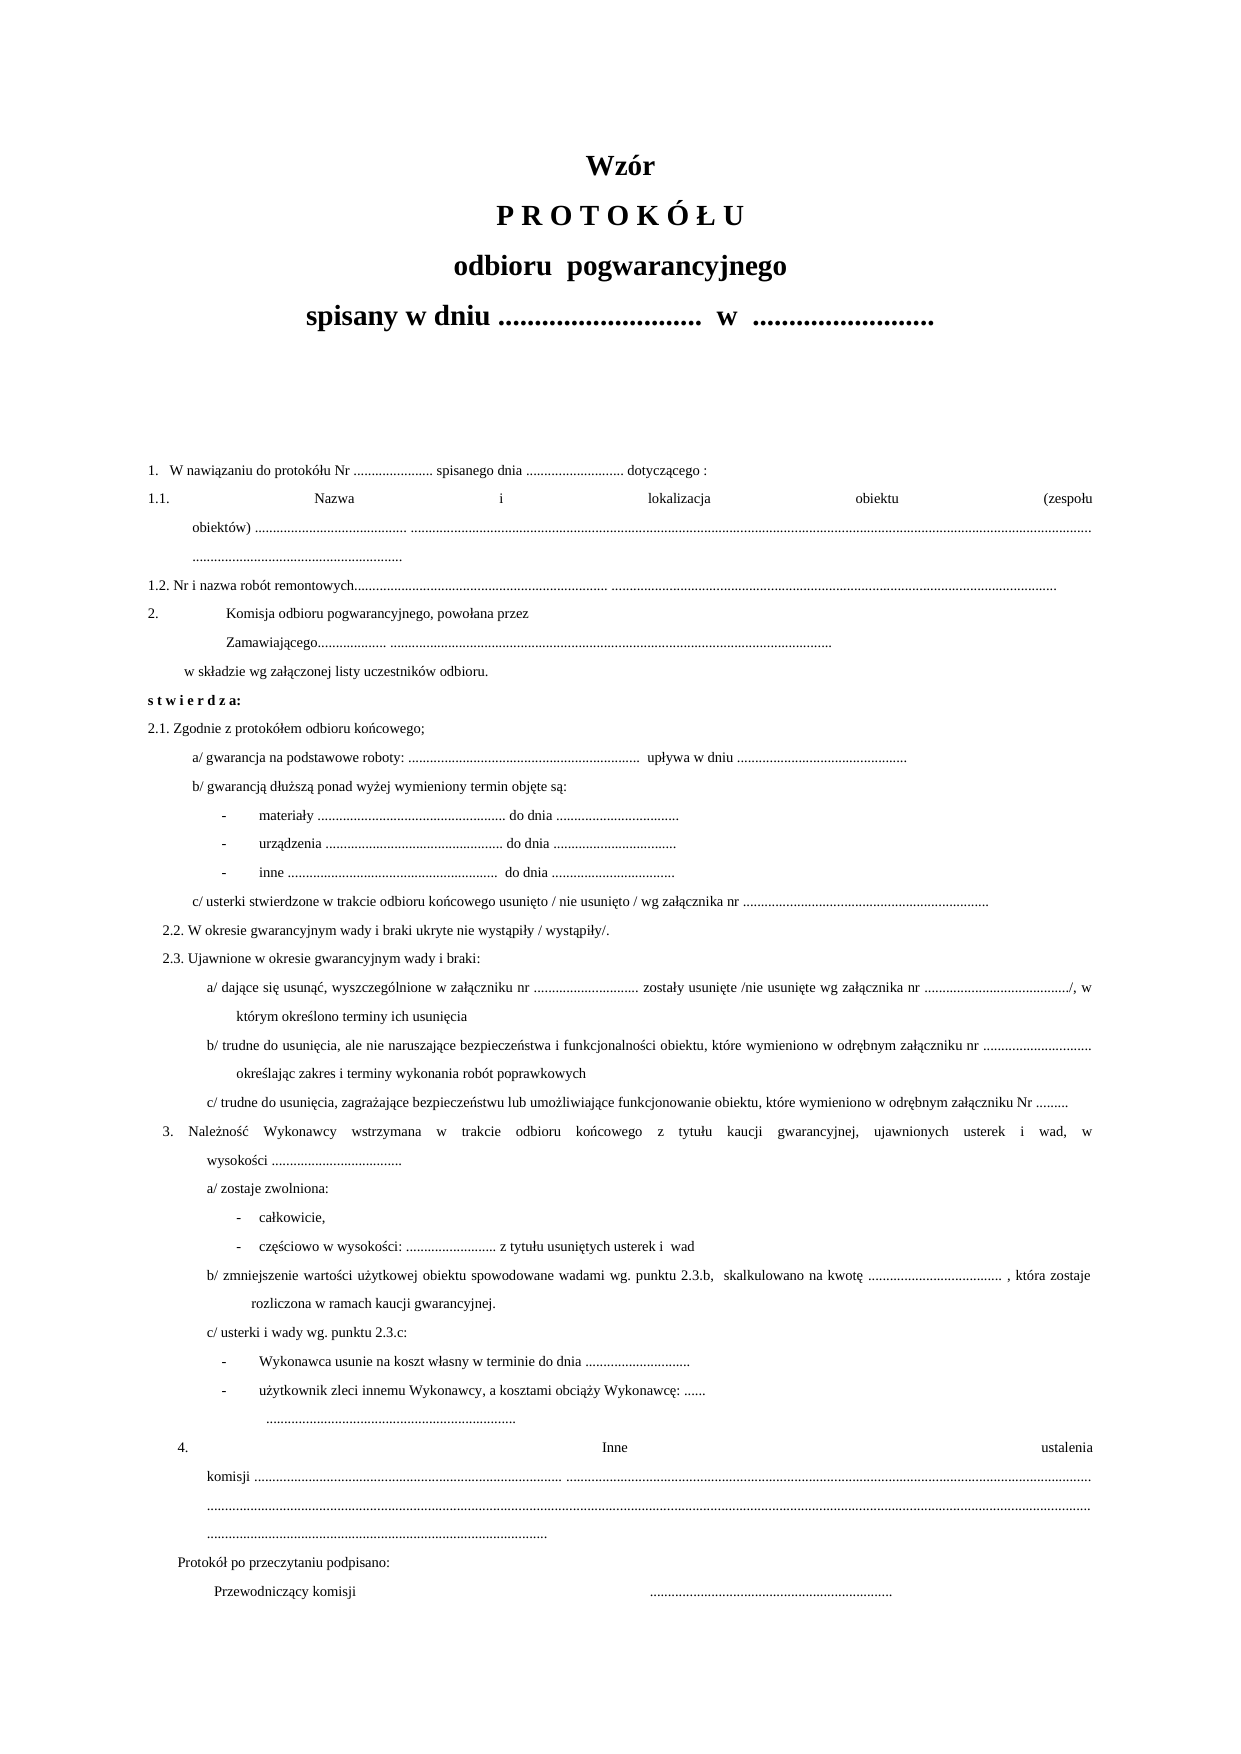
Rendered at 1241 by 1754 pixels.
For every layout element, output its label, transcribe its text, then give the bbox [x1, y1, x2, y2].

table_header ................................................................... [642, 1571, 1196, 1599]
text a/ zostaje zwolniona: [207, 1168, 1093, 1197]
text w składzie wg załączonej listy uczestników odbioru. [148, 651, 1093, 679]
text a/ dające się usunąć, wyszczególnione w załączniku nr ............................. zostały usunięte /nie usunięte wg załącznika nr ......................................../, w którym określono terminy ich usunięcia [207, 967, 1093, 1024]
list użytkownik zleci innemu Wykonawcy, a kosztami obciąży Wykonawcę: ...... [221, 1369, 1093, 1398]
table_header Przewodniczący komisji [207, 1571, 642, 1599]
text b/ trudne do usunięcia, ale nie naruszające bezpieczeństwa i funkcjonalności obiektu, które wymieniono w odrębnym załączniku nr .............................. określając zakres i terminy wykonania robót poprawkowych [207, 1024, 1093, 1082]
text Wzór [148, 148, 1093, 181]
text c/ usterki i wady wg. punktu 2.3.c: [207, 1312, 1093, 1341]
text Protokół po przeczytaniu podpisano: [177, 1542, 1093, 1571]
text ..................................................................... [266, 1398, 1093, 1427]
text c/ trudne do usunięcia, zagrażające bezpieczeństwu lub umożliwiające funkcjonowanie obiektu, które wymieniono w odrębnym załączniku Nr ......... [207, 1082, 1093, 1111]
text s t w i e r d z a: [148, 679, 1093, 708]
list Wykonawca usunie na koszt własny w terminie do dnia ............................. [221, 1341, 1093, 1369]
list inne .......................................................... do dnia .................................. [221, 852, 1093, 881]
text P R O T O K Ó Ł U [148, 198, 1093, 231]
list całkowicie, [236, 1197, 1093, 1226]
text 4. Inne ustalenia komisji ..................................................................................... ................................................................................................................................................................................................................................................................................................................................................................................................................................................................................................... [177, 1427, 1093, 1542]
text spisany w dniu ............................ w ......................... [148, 298, 1093, 332]
list Komisja odbioru pogwarancyjnego, powołana przez Zamawiającego................... .......................................................................................................................... [148, 593, 1093, 651]
text 1. W nawiązaniu do protokółu Nr ...................... spisanego dnia ........................... dotyczącego : [148, 449, 1093, 478]
text odbioru pogwarancyjnego [148, 248, 1093, 282]
text 2.2. W okresie gwarancyjnym wady i braki ukryte nie wystąpiły / wystąpiły/. [162, 909, 1093, 938]
list urządzenia ................................................. do dnia .................................. [221, 823, 1093, 852]
list materiały .................................................... do dnia .................................. [221, 794, 1093, 823]
text 1.2. Nr i nazwa robót remontowych...................................................................... ........................................................................................................................... [148, 564, 1093, 593]
text 2.3. Ujawnione w okresie gwarancyjnym wady i braki: [162, 938, 1093, 967]
text 2.1. Zgodnie z protokółem odbioru końcowego; [148, 708, 1093, 737]
text b/ gwarancją dłuższą ponad wyżej wymieniony termin objęte są: [192, 766, 1093, 794]
text c/ usterki stwierdzone w trakcie odbioru końcowego usunięto / nie usunięto / wg załącznika nr .................................................................... [192, 881, 1093, 909]
text 3. Należność Wykonawcy wstrzymana w trakcie odbioru końcowego z tytułu kaucji gwarancyjnej, ujawnionych usterek i wad, w wysokości .................................... [162, 1111, 1093, 1168]
list częściowo w wysokości: ......................... z tytułu usuniętych usterek i wad [236, 1226, 1093, 1254]
text 1.1. Nazwa i lokalizacja obiektu (zespołu obiektów) .......................................... ...................................................................................................................................................................................................................................................... [148, 478, 1093, 564]
text a/ gwarancja na podstawowe roboty: ................................................................ upływa w dniu ............................................... [192, 737, 1093, 766]
text b/ zmniejszenie wartości użytkowej obiektu spowodowane wadami wg. punktu 2.3.b, skalkulowano na kwotę ..................................... , która zostaje rozliczona w ramach kaucji gwarancyjnej. [207, 1254, 1093, 1312]
